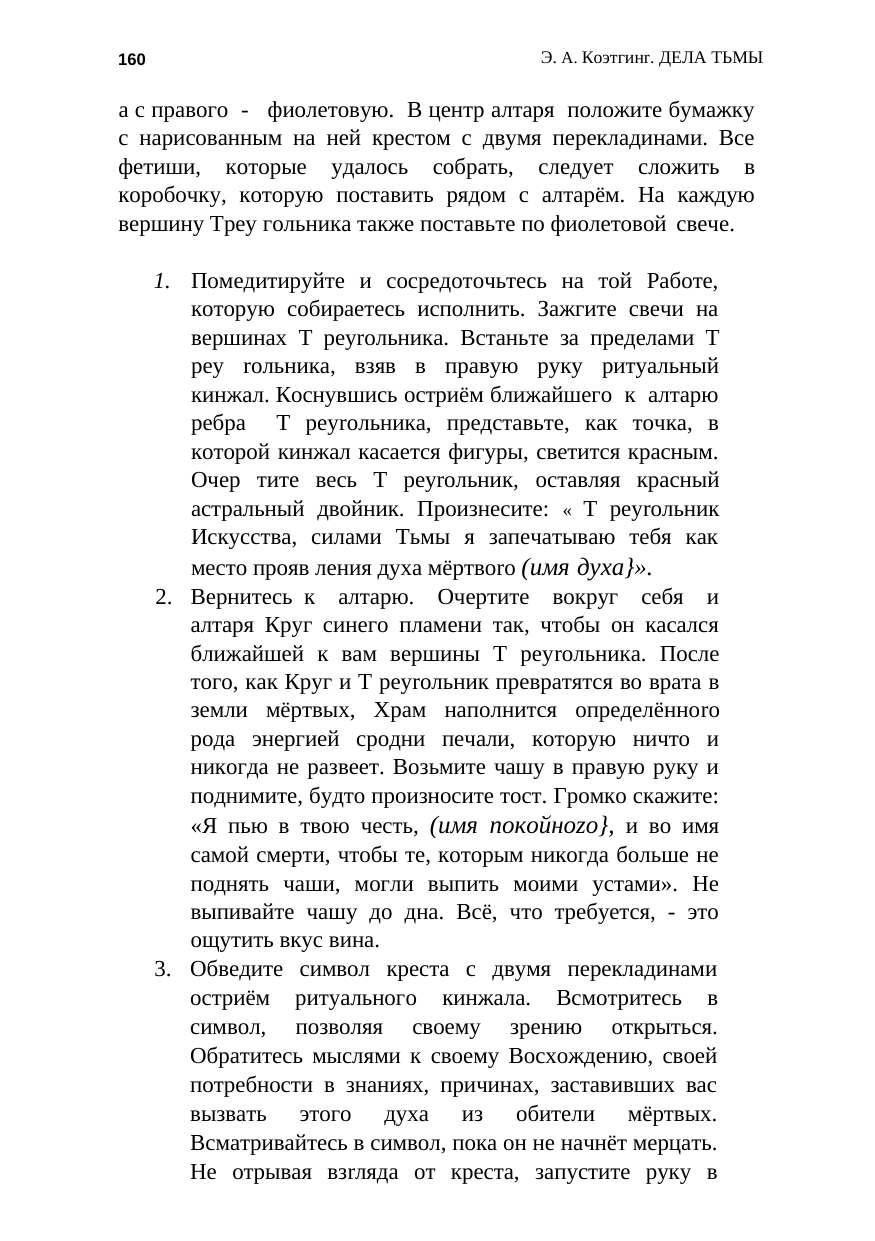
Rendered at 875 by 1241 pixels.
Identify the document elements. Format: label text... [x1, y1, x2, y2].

text а с правого - фиолетовую. В центр алтаря положите бумажку с нарисованным на ней крестом с двумя перекладинами. Все фетиши, которые удалось собрать, следует сложить в коробочку, которую поставить рядом с алтарём. На каждую вершину Треу­ гольника также поставьте по фиолетовой свече. [118, 96, 756, 236]
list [154, 955, 718, 1184]
list Помедитируйте и сосредоточьтесь на той Работе, которую собираетесь исполнить. Зажгите свечи на вершинах Т реуrольника. Встаньте за пределами Т реу­ rольника, взяв в правую руку ритуальный кинжал. Коснувшись остриём ближайшего к алтарю ребра Т реуrольника, представьте, как точка, в которой кинжал касается фигуры, светится красным. Очер­ тите весь Т реуrольник, оставляя красный астральный двойник. Произнесите: « Т реуrольник Искусства, силами Тьмы я запечатываю тебя как место прояв­ ления духа мёртвоrо (имя духа}». [153, 267, 719, 580]
text 160 Э. А. Коэтгинr. ДЕЛА ТЬМЫ [118, 47, 799, 69]
list Вернитесь к алтарю. Очертите вокруг себя и алтаря Круг синего пламени так, чтобы он касался ближайшей к вам вершины Т реуrольника. После того, как Круг и Т реуrольник превратятся во врата в земли мёртвых, Храм наполнится определённоrо рода энергией сродни печали, которую ничто и никогда не развеет. Возьмите чашу в правую руку и поднимите, будто произносите тост. Громко скажите: «Я пью в твою честь, (имя покойноzо}, и во имя самой смерти, чтобы те, которым никогда больше не поднять чаши, могли выпить моими устами». Не выпивайте чашу до дна. Всё, что требуется, - это ощутить вкус вина. [155, 583, 719, 953]
